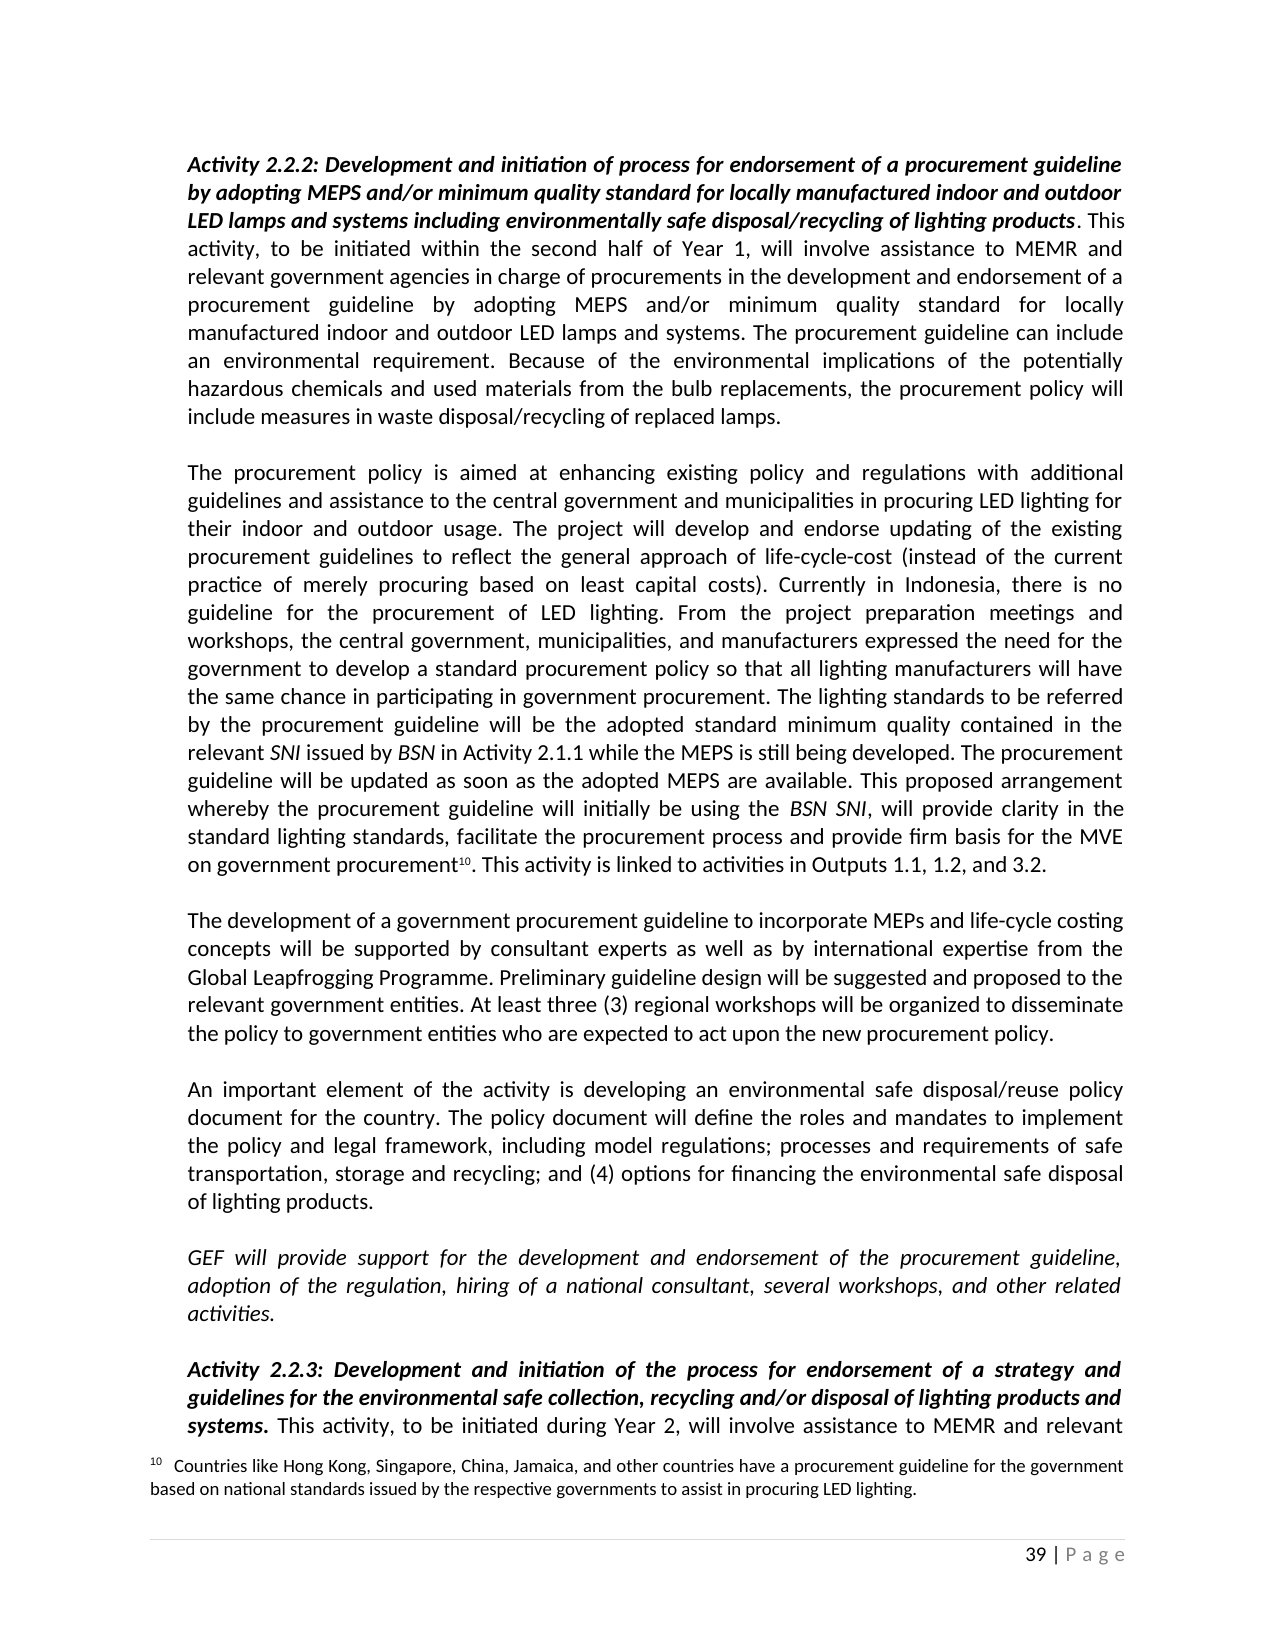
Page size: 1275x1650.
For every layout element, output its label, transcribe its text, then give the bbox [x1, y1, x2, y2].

text The procurement policy is aimed at enhancing existing policy and regulations with additional guidelines and assistance to the central government and municipalities in procuring LED lighting for their indoor and outdoor usage. The project will develop and endorse updating of the existing procurement guidelines to reflect the general approach of life-cycle-cost (instead of the current practice of merely procuring based on least capital costs). Currently in Indonesia, there is no guideline for the procurement of LED lighting. From the project preparation meetings and workshops, the central government, municipalities, and manufacturers expressed the need for the government to develop a standard procurement policy so that all lighting manufacturers will have the same chance in participating in government procurement. The lighting standards to be referred by the procurement guideline will be the adopted standard minimum quality contained in the relevant SNI issued by BSN in Activity 2.1.1 while the MEPS is still being developed. The procurement guideline will be updated as soon as the adopted MEPS are available. This proposed arrangement whereby the procurement guideline will initially be using the BSN SNI, will provide clarity in the standard lighting standards, facilitate the procurement process and provide firm basis for the MVE on government procurement. This activity is linked to activities in Outputs 1.1, 1.2, and 3.2. [187, 458, 1125, 878]
text Activity 2.2.2: Development and initiation of process for endorsement of a procurement guideline by adopting MEPS and/or minimum quality standard for locally manufactured indoor and outdoor LED lamps and systems including environmentally safe disposal/recycling of lighting products. This activity, to be initiated within the second half of Year 1, will involve assistance to MEMR and relevant government agencies in charge of procurements in the development and endorsement of a procurement guideline by adopting MEPS and/or minimum quality standard for locally manufactured indoor and outdoor LED lamps and systems. The procurement guideline can include an environmental requirement. Because of the environmental implications of the potentially hazardous chemicals and used materials from the bulb replacements, the procurement policy will include measures in waste disposal/recycling of replaced lamps. [187, 150, 1125, 430]
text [187, 1355, 1125, 1439]
text An important element of the activity is developing an environmental safe disposal/reuse policy document for the country. The policy document will define the roles and mandates to implement the policy and legal framework, including model regulations; processes and requirements of safe transportation, storage and recycling; and (4) options for financing the environmental safe disposal of lighting products. [187, 1075, 1125, 1215]
text GEF will provide support for the development and endorsement of the procurement guideline, adoption of the regulation, hiring of a national consultant, several workshops, and other related activities. [187, 1243, 1125, 1327]
text The development of a government procurement guideline to incorporate MEPs and life-cycle costing concepts will be supported by consultant experts as well as by international expertise from the Global Leapfrogging Programme. Preliminary guideline design will be suggested and proposed to the relevant government entities. At least three (3) regional workshops will be organized to disseminate the policy to government entities who are expected to act upon the new procurement policy. [187, 907, 1125, 1047]
